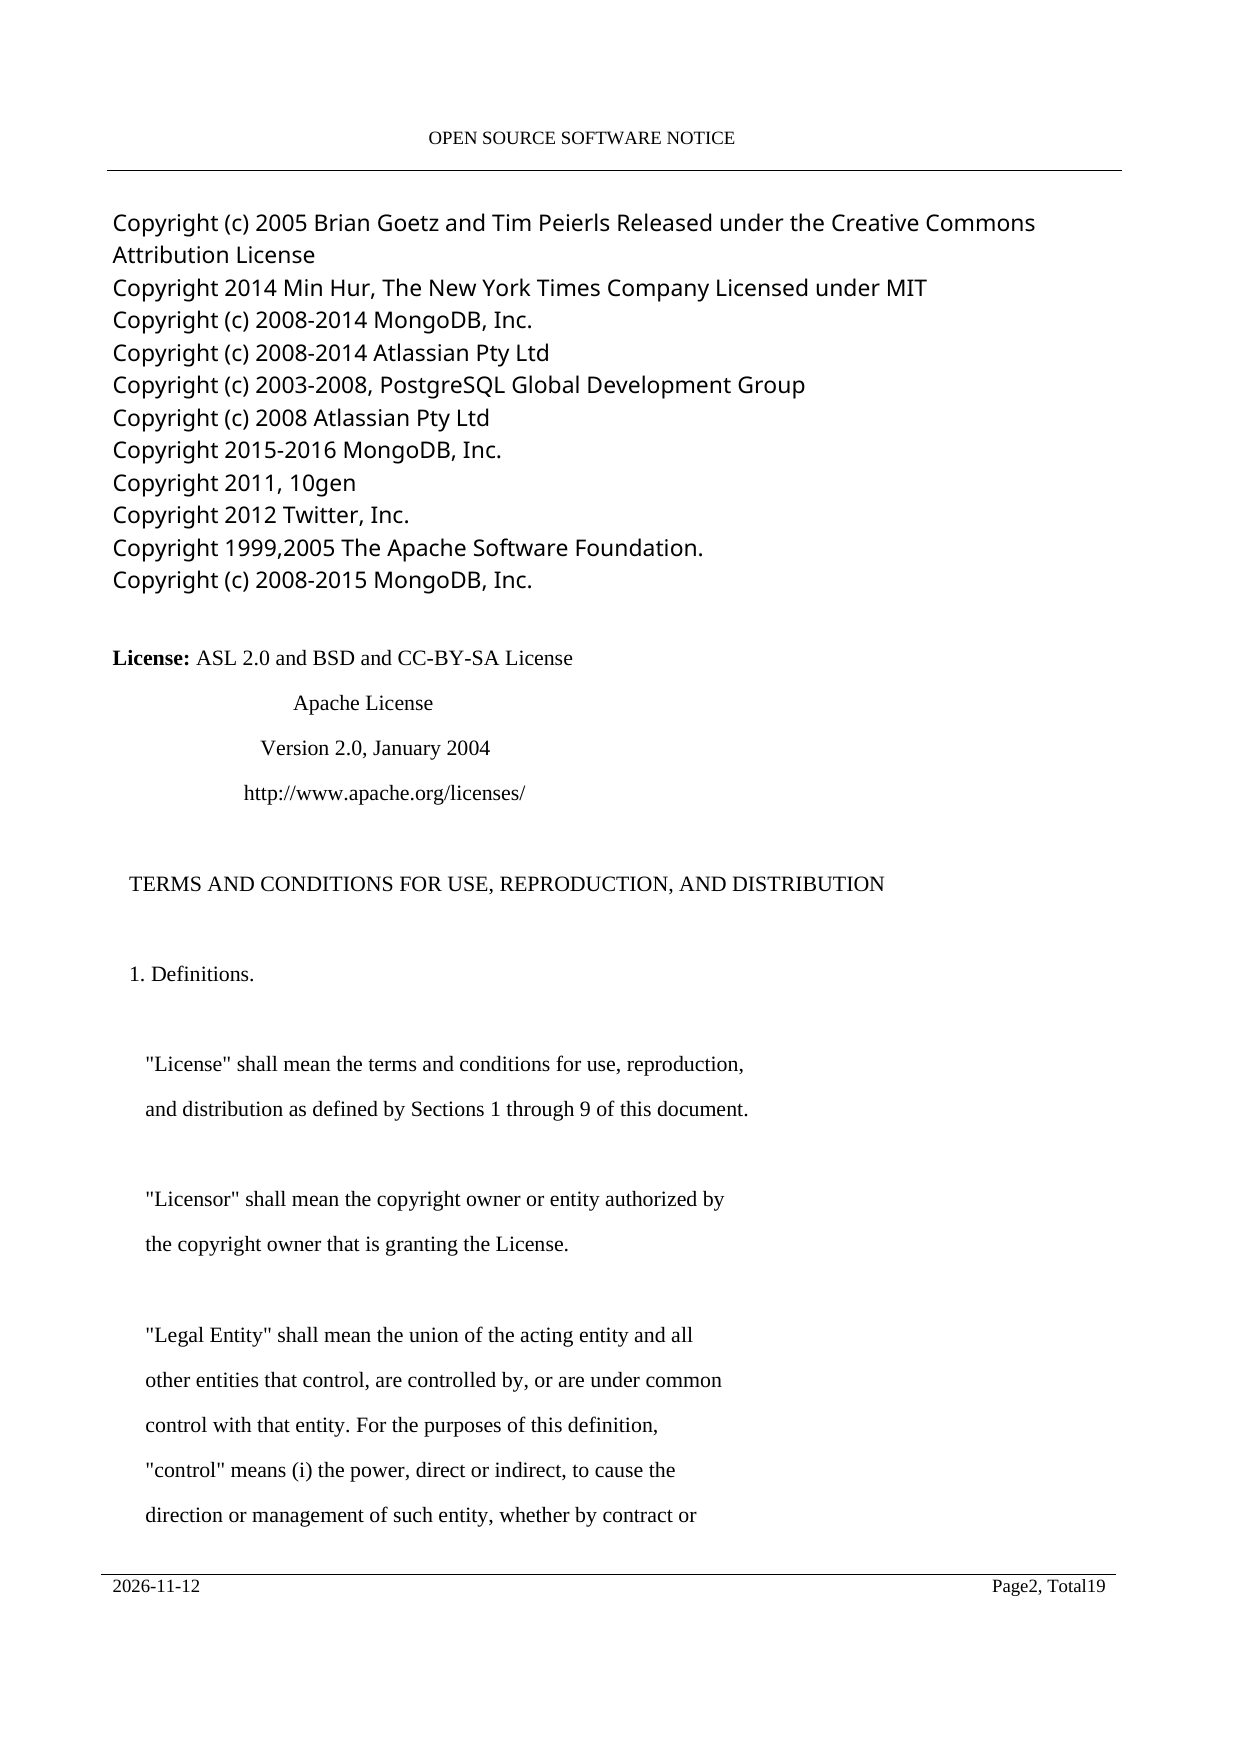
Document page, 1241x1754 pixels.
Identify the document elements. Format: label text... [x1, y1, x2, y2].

text "Legal Entity" shall mean the union of the acting entity and all [112, 1318, 1128, 1351]
text Copyright 2011, 10gen [112, 466, 1128, 499]
text Copyright 2014 Min Hur, The New York Times Company Licensed under MIT [112, 271, 1128, 304]
text TERMS AND CONDITIONS FOR USE, REPRODUCTION, AND DISTRIBUTION [112, 867, 1128, 899]
text Copyright (c) 2008-2015 MongoDB, Inc. [112, 564, 1128, 596]
text Version 2.0, January 2004 [112, 732, 1128, 764]
text License: ASL 2.0 and BSD and CC-BY-SA License [112, 641, 1128, 674]
text control with that entity. For the purposes of this definition, [112, 1408, 1128, 1441]
text Copyright (c) 2003-2008, PostgreSQL Global Development Group [112, 369, 1128, 401]
text and distribution as defined by Sections 1 through 9 of this document. [112, 1092, 1128, 1125]
text http://www.apache.org/licenses/ [112, 777, 1128, 809]
text "License" shall mean the terms and conditions for use, reproduction, [112, 1047, 1128, 1080]
text Copyright (c) 2005 Brian Goetz and Tim Peierls Released under the Creative Commons Attribution License [112, 206, 1128, 271]
text direction or management of such entity, whether by contract or [112, 1498, 1128, 1531]
text Copyright (c) 2008 Atlassian Pty Ltd [112, 401, 1128, 434]
text Copyright 1999,2005 The Apache Software Foundation. [112, 531, 1128, 564]
text Copyright (c) 2008-2014 MongoDB, Inc. [112, 304, 1128, 336]
text 1. Definitions. [112, 957, 1128, 990]
text Apache License [112, 687, 1128, 719]
text Copyright (c) 2008-2014 Atlassian Pty Ltd [112, 336, 1128, 369]
text other entities that control, are controlled by, or are under common [112, 1363, 1128, 1396]
text "control" means (i) the power, direct or indirect, to cause the [112, 1453, 1128, 1486]
text Copyright 2015-2016 MongoDB, Inc. [112, 434, 1128, 466]
text "Licensor" shall mean the copyright owner or entity authorized by [112, 1183, 1128, 1215]
text Copyright 2012 Twitter, Inc. [112, 499, 1128, 531]
text the copyright owner that is granting the License. [112, 1228, 1128, 1260]
